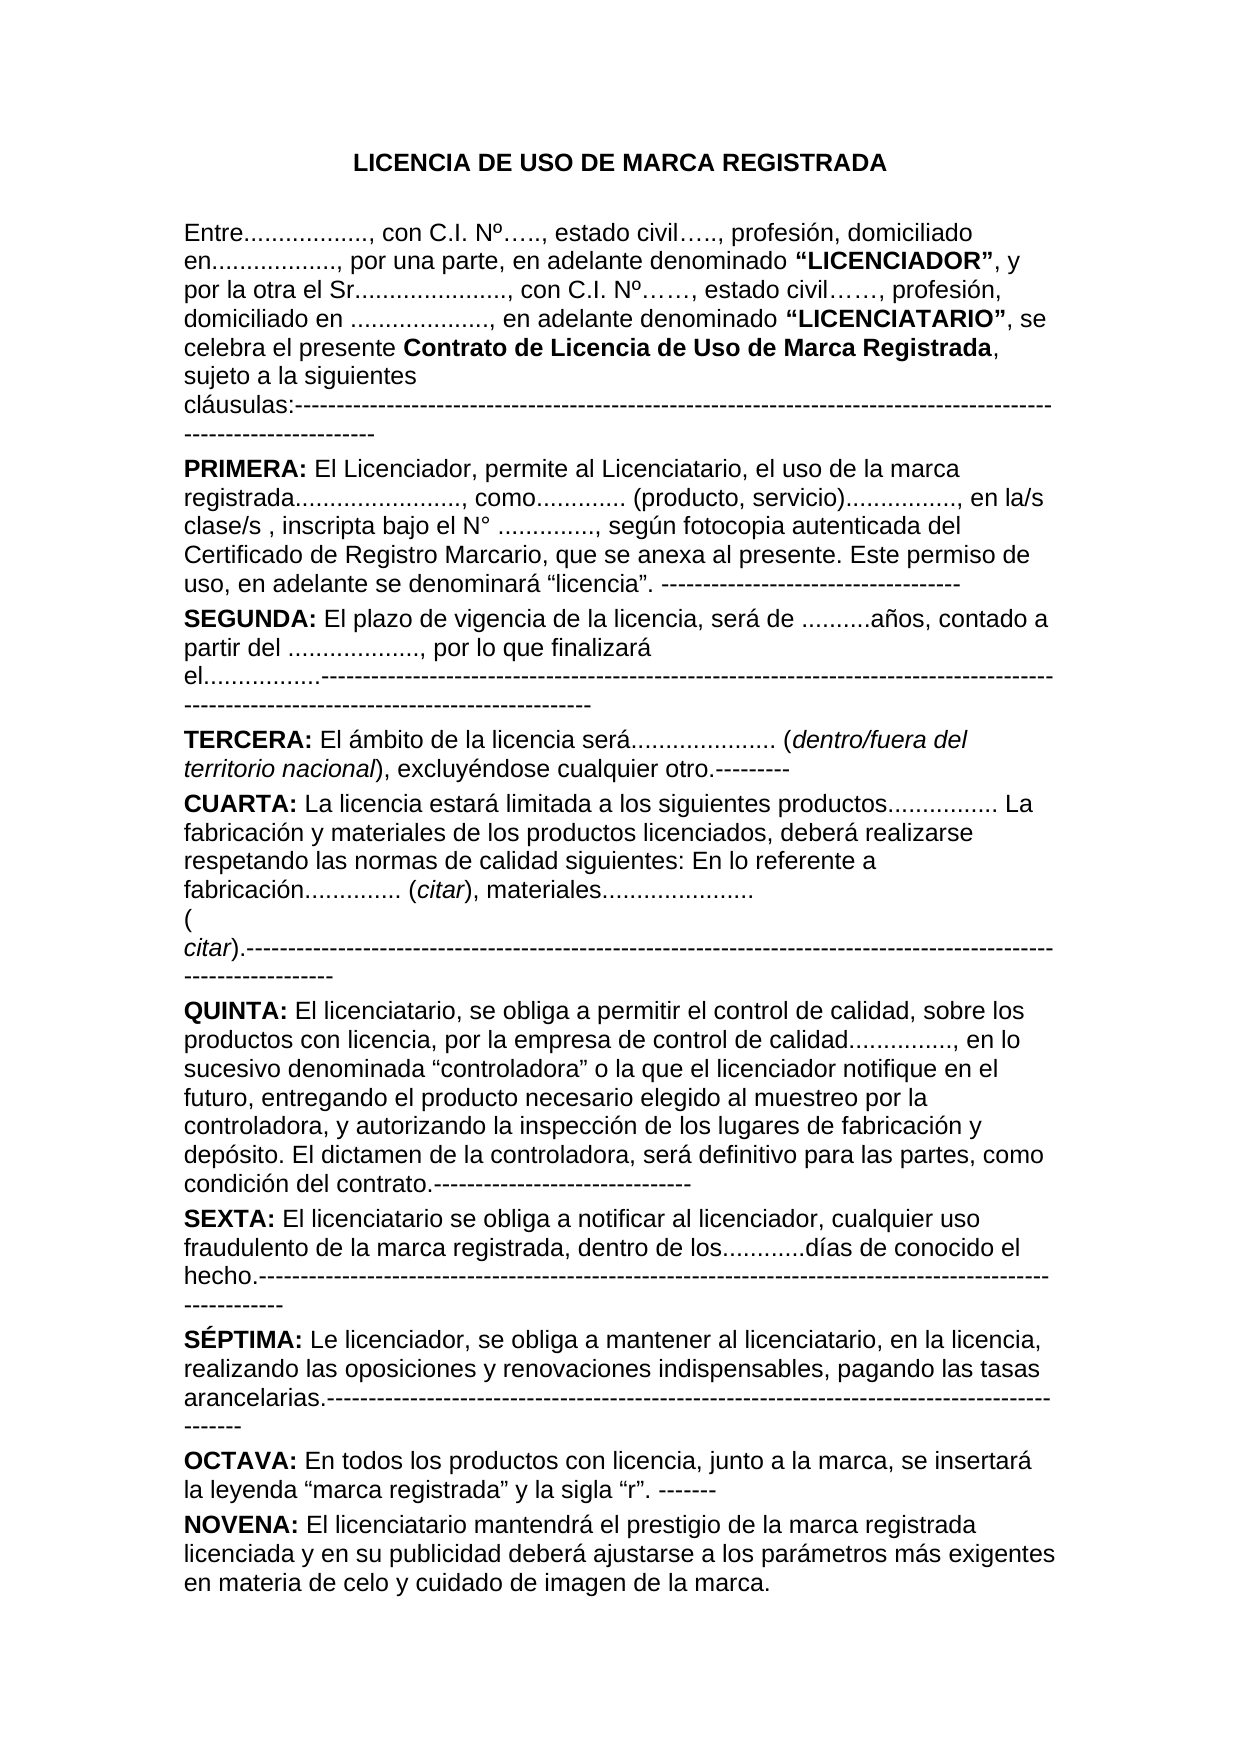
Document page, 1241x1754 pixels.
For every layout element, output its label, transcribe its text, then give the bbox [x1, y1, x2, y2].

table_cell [177, 218, 1063, 1596]
table_header LICENCIA DE USO DE MARCA REGISTRADA [177, 148, 1063, 218]
